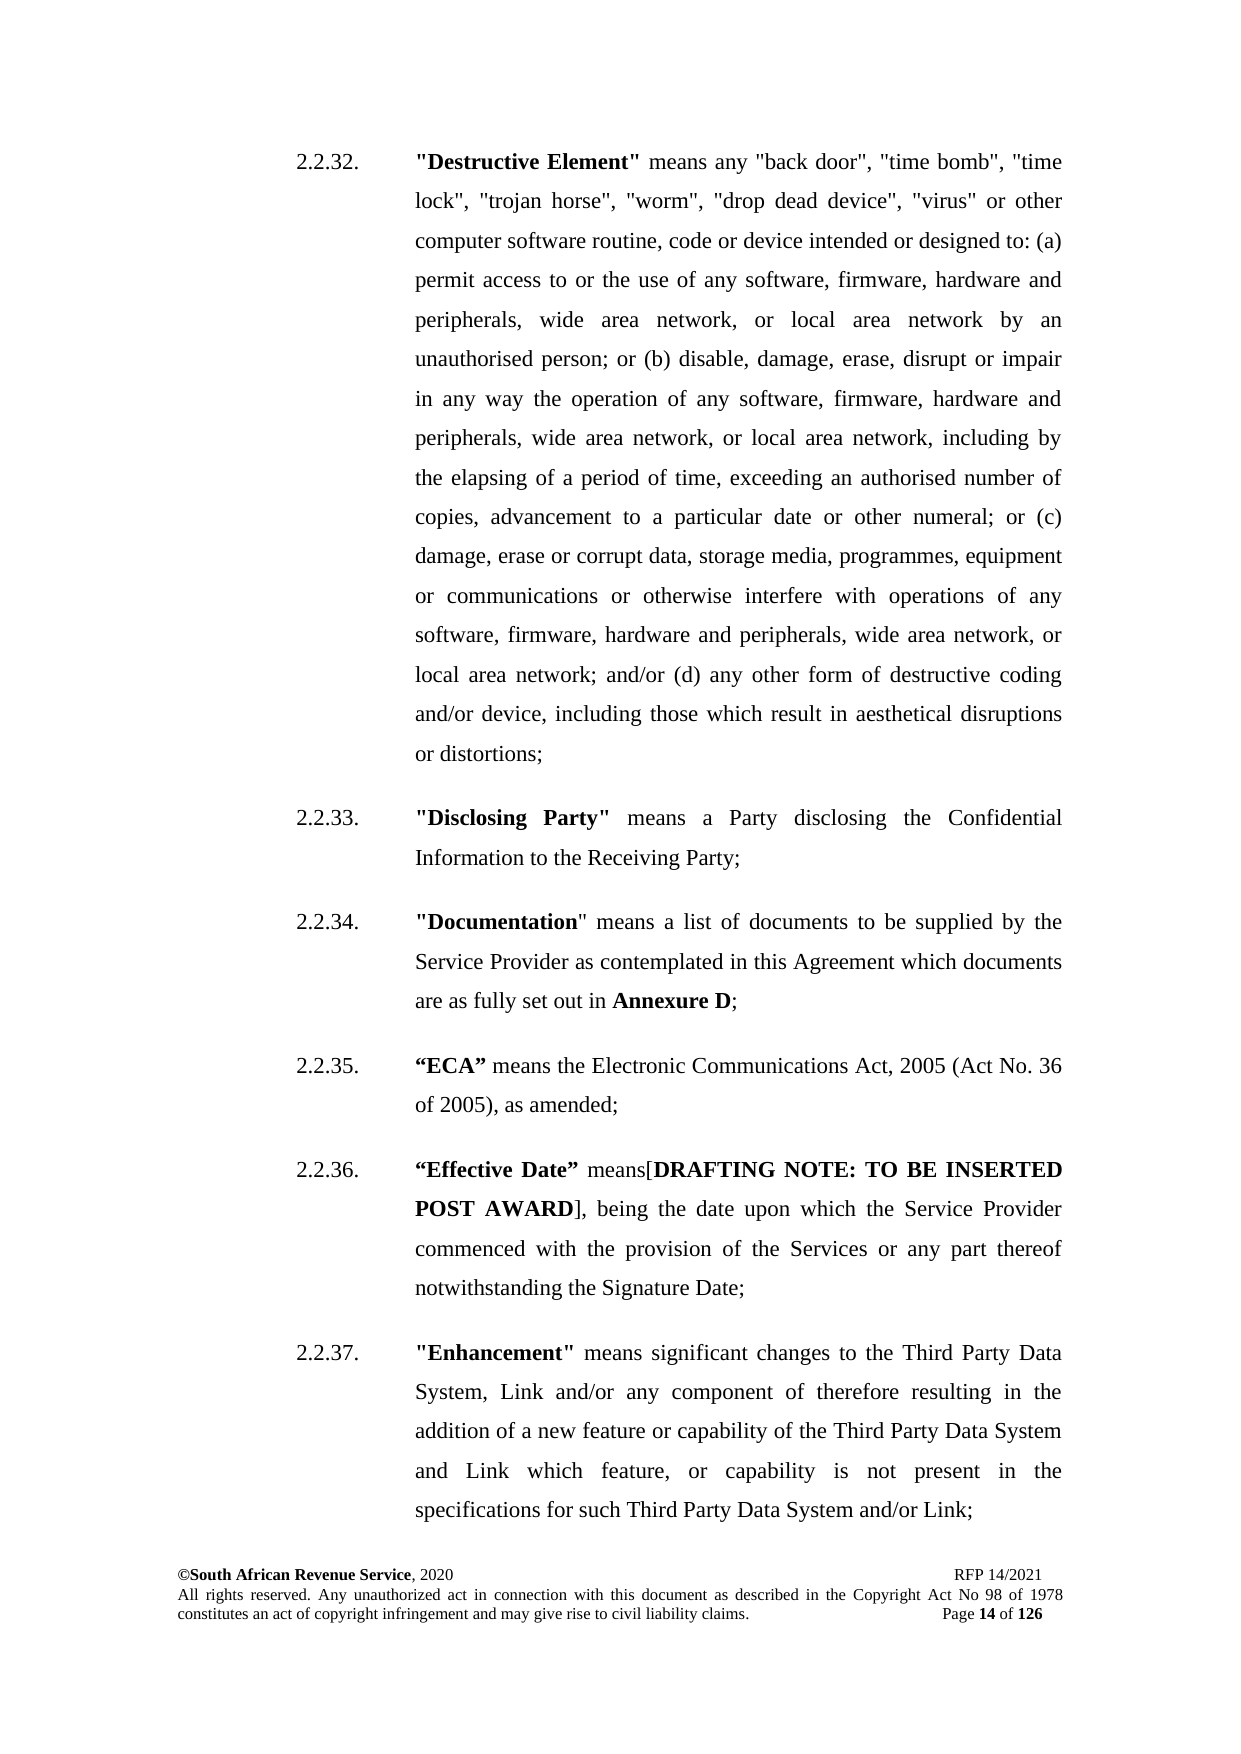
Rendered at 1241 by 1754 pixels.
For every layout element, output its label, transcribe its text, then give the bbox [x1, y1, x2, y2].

list “ECA” means the Electronic Communications Act, 2005 (Act No. 36 of 2005), as amended; [296, 1052, 1063, 1118]
list "Disclosing Party" means a Party disclosing the Confidential Information to the Receiving Party; [296, 804, 1063, 870]
list “Effective Date” means[DRAFTING NOTE: TO BE INSERTED POST AWARD], being the date upon which the Service Provider commenced with the provision of the Services or any part thereof notwithstanding the Signature Date; [296, 1156, 1063, 1301]
list "Enhancement" means significant changes to the Third Party Data System, Link and/or any component of therefore resulting in the addition of a new feature or capability of the Third Party Data System and Link which feature, or capability is not present in the specifications for such Third Party Data System and/or Link; [296, 1339, 1063, 1523]
list "Documentation" means a list of documents to be supplied by the Service Provider as contemplated in this Agreement which documents are as fully set out in Annexure D; [296, 908, 1063, 1014]
list "Destructive Element" means any "back door", "time bomb", "time lock", "trojan horse", "worm", "drop dead device", "virus" or other computer software routine, code or device intended or designed to: (a) permit access to or the use of any software, firmware, hardware and peripherals, wide area network, or local area network by an unauthorised person; or (b) disable, damage, erase, disrupt or impair in any way the operation of any software, firmware, hardware and peripherals, wide area network, or local area network, including by the elapsing of a period of time, exceeding an authorised number of copies, advancement to a particular date or other numeral; or (c) damage, erase or corrupt data, storage media, programmes, equipment or communications or otherwise interfere with operations of any software, firmware, hardware and peripherals, wide area network, or local area network; and/or (d) any other form of destructive coding and/or device, including those which result in aesthetical disruptions or distortions; [296, 148, 1063, 766]
